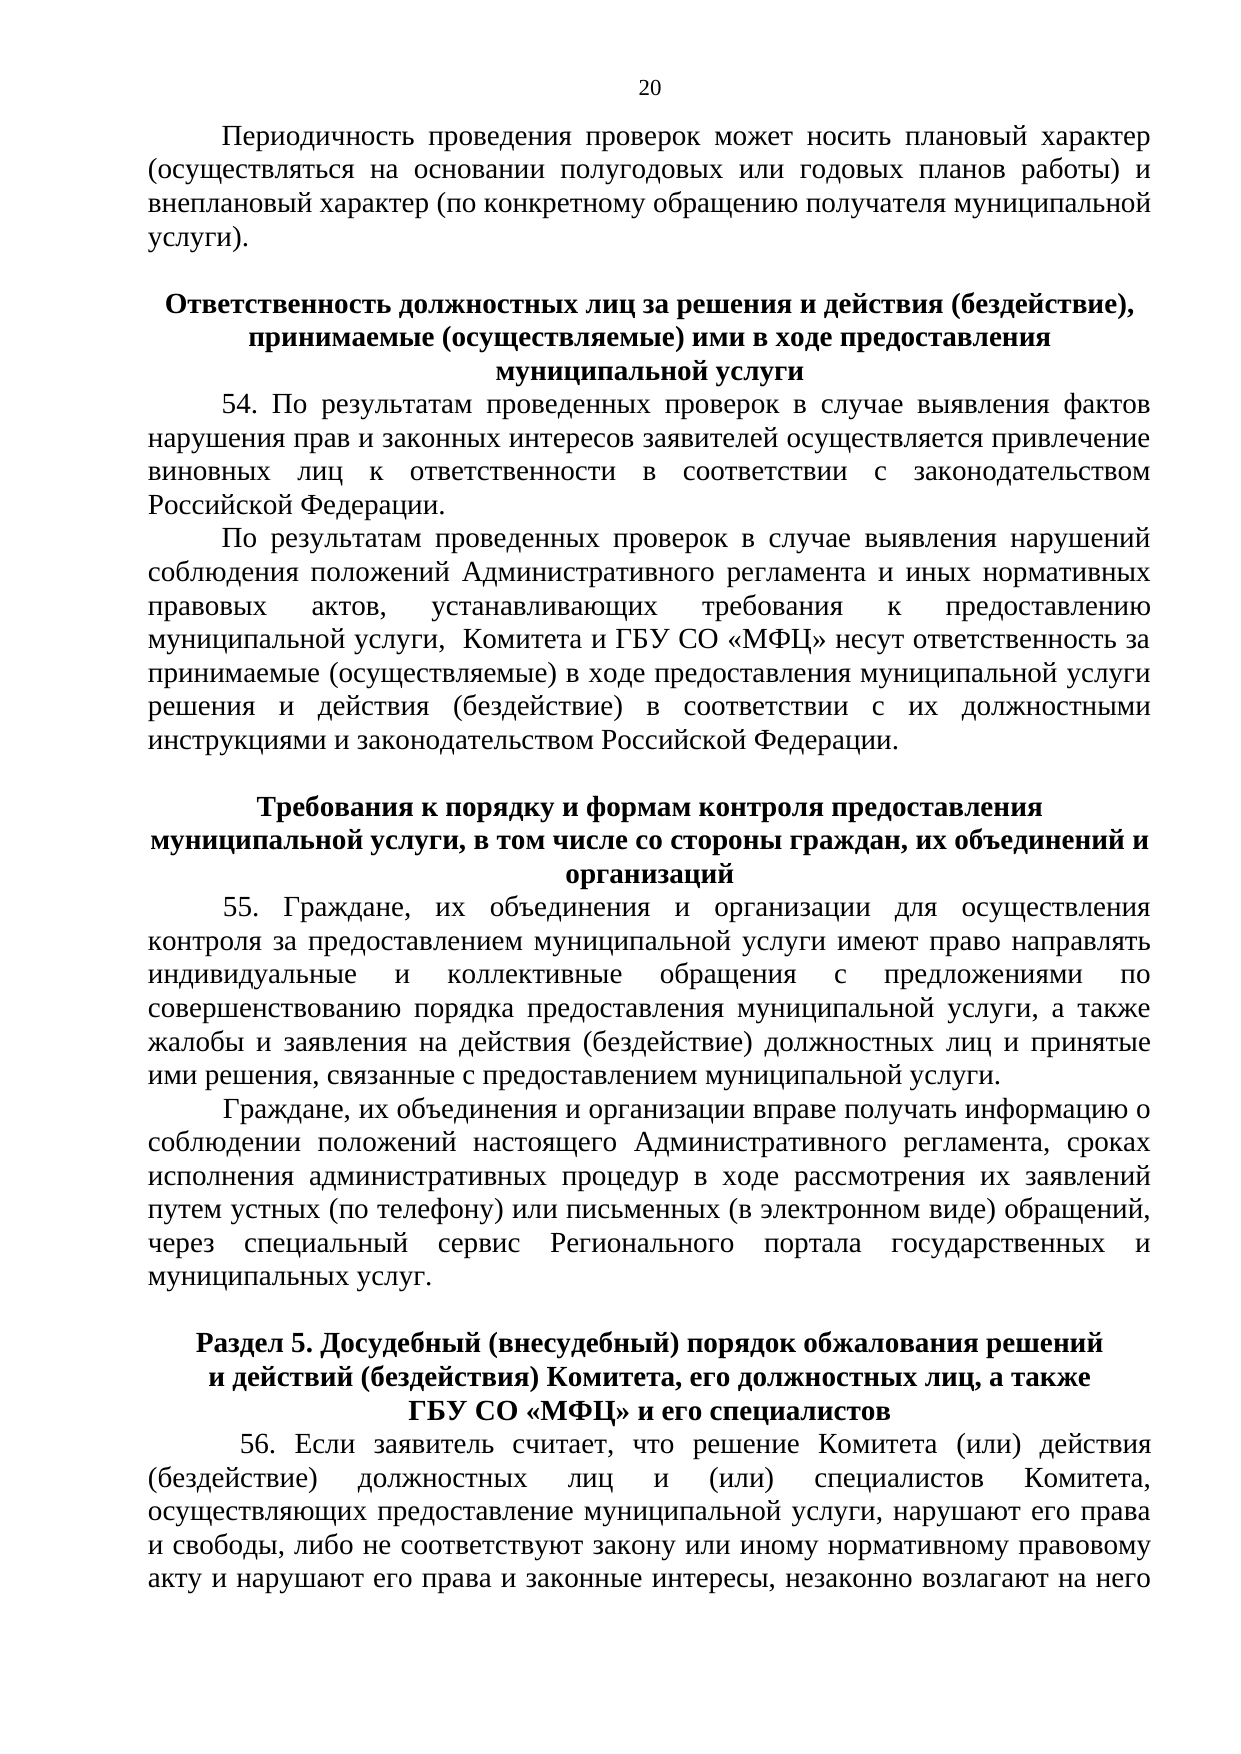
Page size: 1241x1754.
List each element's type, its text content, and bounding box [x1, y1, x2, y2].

text Периодичность проведения проверок может носить плановый характер (осуществляться на основании полугодовых или годовых планов работы) и внеплановый характер (по конкретному обращению получателя муниципальной услуги). [148, 118, 1152, 252]
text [148, 1426, 1152, 1594]
text Ответственность должностных лиц за решения и действия (бездействие), принимаемые (осуществляемые) ими в ходе предоставления муниципальной услуги [148, 286, 1152, 386]
text Требования к порядку и формам контроля предоставления муниципальной услуги, в том числе со стороны граждан, их объединений и организаций [148, 789, 1152, 889]
text Раздел 5. Досудебный (внесудебный) порядок обжалования решений и действий (бездействия) Комитета, его должностных лиц, а также [148, 1326, 1152, 1393]
text Граждане, их объединения и организации вправе получать информацию о соблюдении положений настоящего Административного регламента, сроках исполнения административных процедур в ходе рассмотрения их заявлений путем устных (по телефону) или письменных (в электронном виде) обращений, через специальный сервис Регионального портала государственных и муниципальных услуг. [148, 1091, 1152, 1292]
text ГБУ СО «МФЦ» и его специалистов [148, 1393, 1152, 1426]
text По результатам проведенных проверок в случае выявления нарушений соблюдения положений Административного регламента и иных нормативных правовых актов, устанавливающих требования к предоставлению муниципальной услуги, Комитета и ГБУ СО «МФЦ» несут ответственность за принимаемые (осуществляемые) в ходе предоставления муниципальной услуги решения и действия (бездействие) в соответствии с их должностными инструкциями и законодательством Российской Федерации. [148, 521, 1152, 755]
text 55. Граждане, их объединения и организации для осуществления контроля за предоставлением муниципальной услуги имеют право направлять индивидуальные и коллективные обращения с предложениями по совершенствованию порядка предоставления муниципальной услуги, а также жалобы и заявления на действия (бездействие) должностных лиц и принятые ими решения, связанные с предоставлением муниципальной услуги. [148, 889, 1152, 1091]
text 54. По результатам проведенных проверок в случае выявления фактов нарушения прав и законных интересов заявителей осуществляется привлечение виновных лиц к ответственности в соответствии с законодательством Российской Федерации. [148, 386, 1152, 521]
